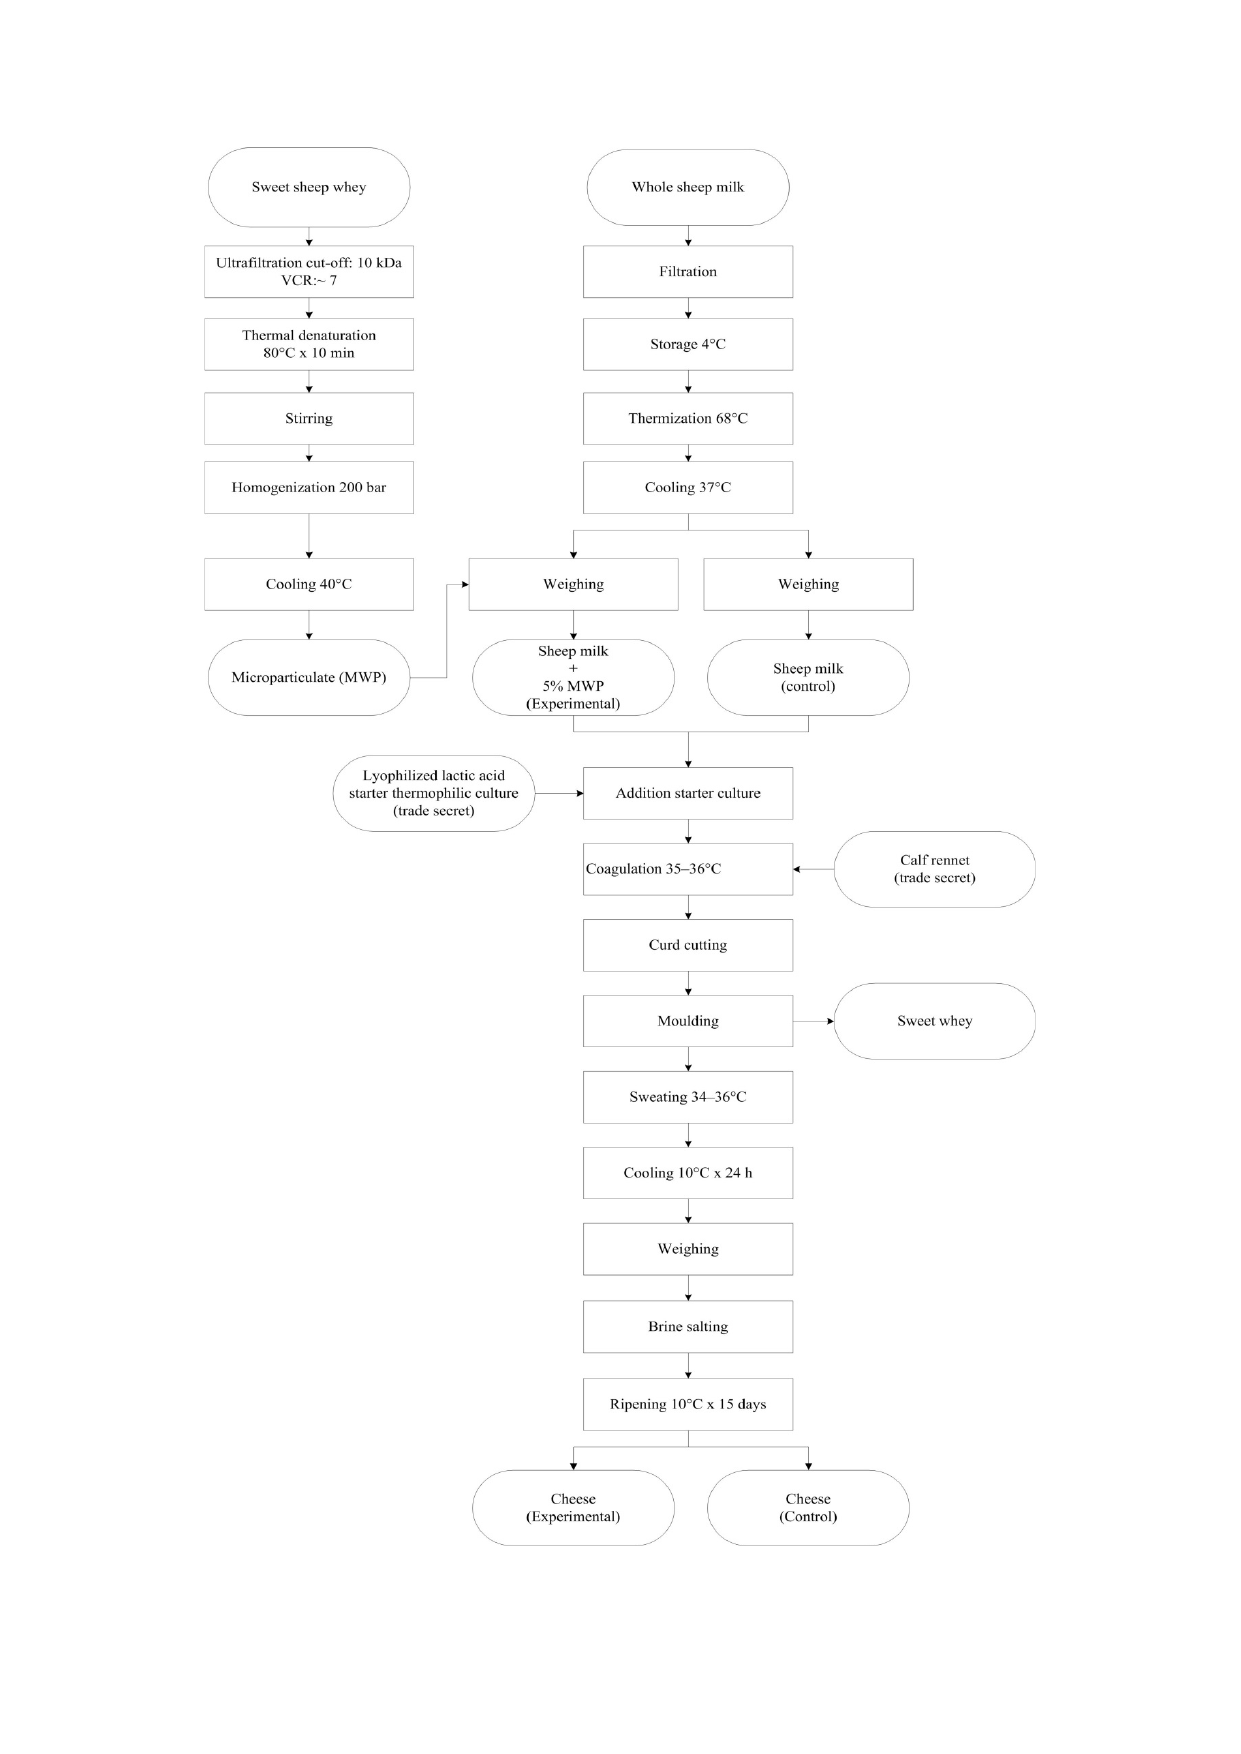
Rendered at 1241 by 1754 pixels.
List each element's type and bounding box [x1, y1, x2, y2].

picture [204, 147, 1036, 1546]
